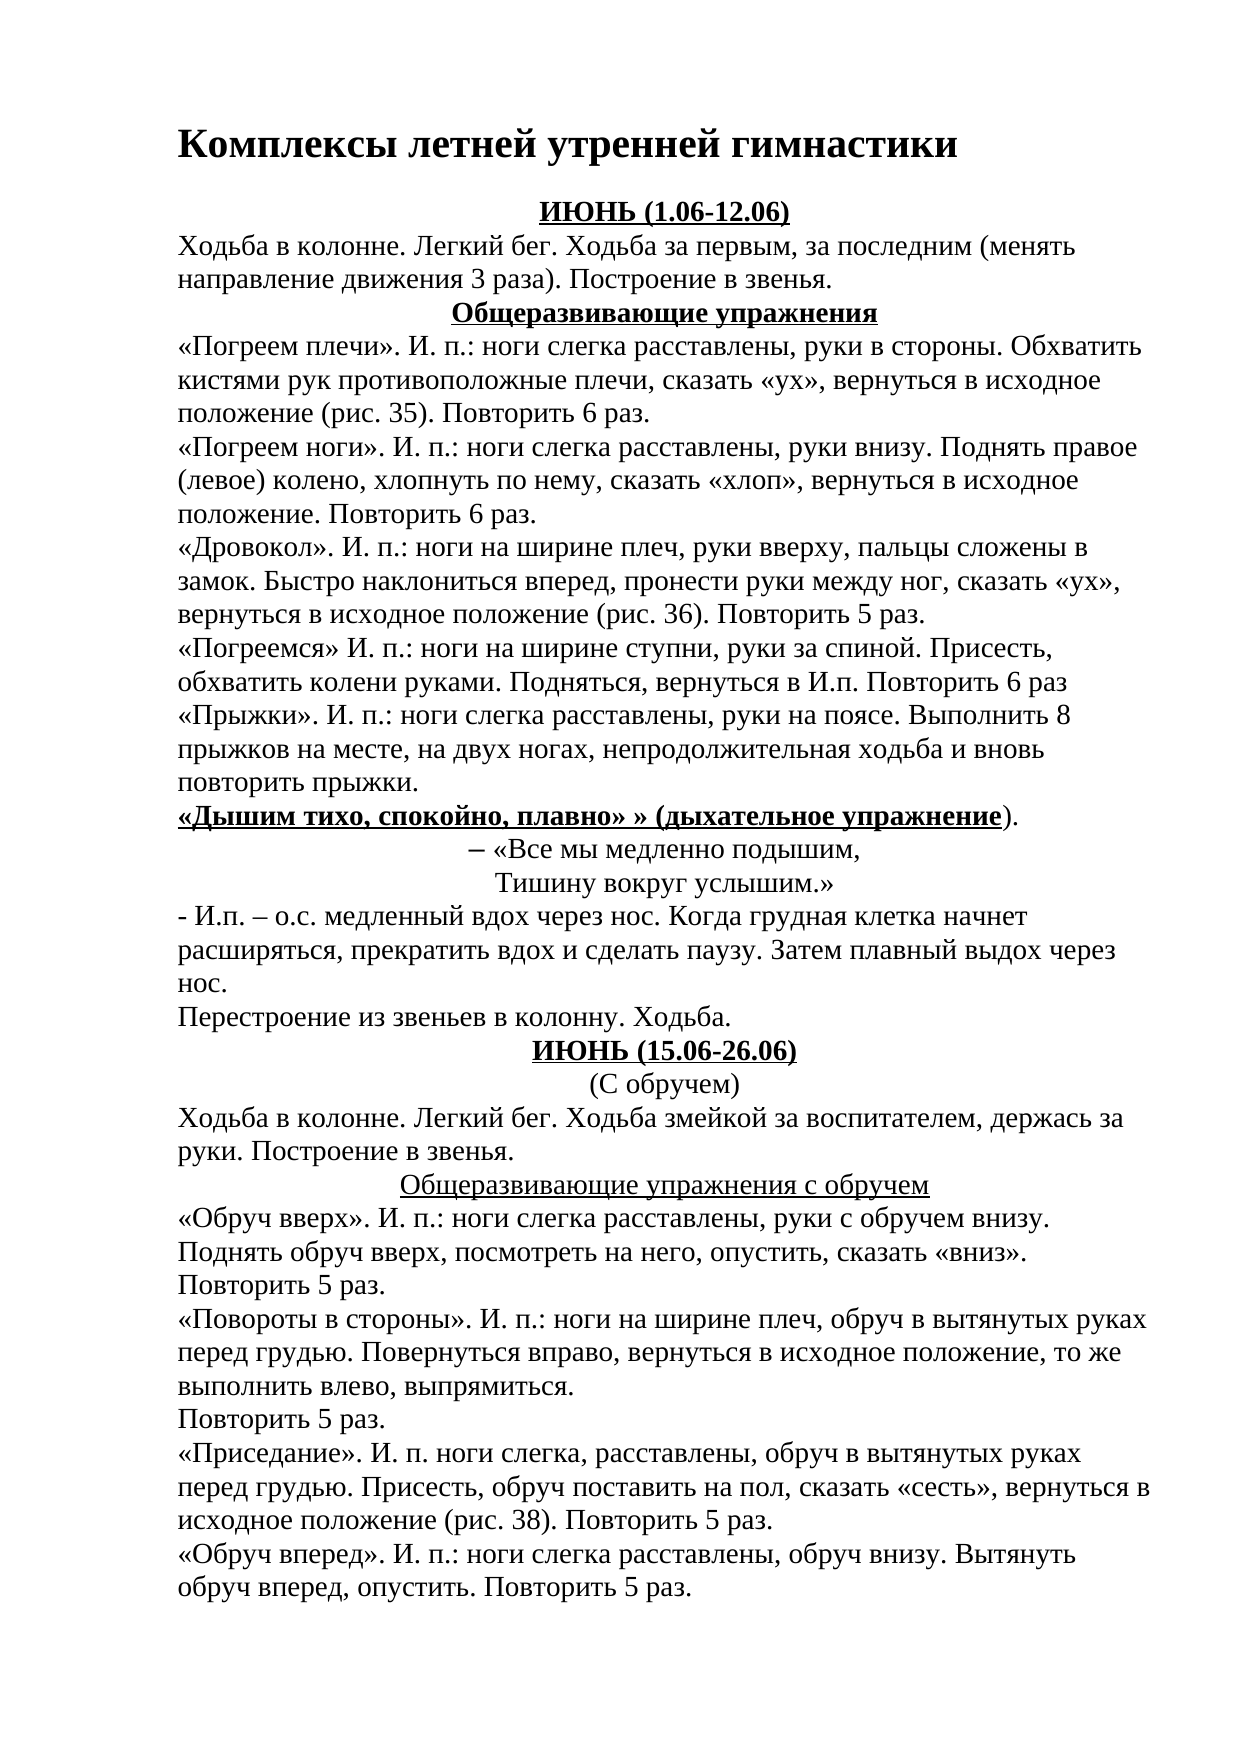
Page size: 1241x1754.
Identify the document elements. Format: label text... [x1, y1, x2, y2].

text Ходьба в колонне. Легкий бег. Ходьба за первым, за последним (менять направление движения 3 раза). Построение в звенья. [177, 228, 1152, 295]
text Тишину вокруг услышим.» [177, 865, 1152, 898]
text «Приседание». И. п. ноги слегка, расставлены, обруч в вытянутых руках перед грудью. Присесть, обруч поставить на пол, сказать «сесть», вернуться в исходное положение (рис. 38). Повторить 5 раз. [177, 1435, 1152, 1536]
text ИЮНЬ (1.06-12.06) [177, 194, 1152, 228]
text «Прыжки». И. п.: ноги слегка расставлены, руки на поясе. Выполнить 8 прыжков на месте, на двух ногах, непродолжительная ходьба и вновь повторить прыжки. [177, 697, 1152, 798]
text «Дровокол». И. п.: ноги на ширине плеч, руки вверху, пальцы сложены в замок. Быстро наклониться вперед, пронести руки между ног, сказать «ух», вернуться в исходное положение (рис. 36). Повторить 5 раз. [177, 529, 1152, 630]
text ИЮНЬ (15.06-26.06) [177, 1033, 1152, 1066]
text - И.п. – о.с. медленный вдох через нос. Когда грудная клетка начнет расширяться, прекратить вдох и сделать паузу. Затем плавный выдох через нос. [177, 898, 1152, 999]
text «Повороты в стороны». И. п.: ноги на ширине плеч, обруч в вытянутых руках перед грудью. Повернуться вправо, вернуться в исходное положение, то же выполнить влево, выпрямиться. [177, 1301, 1152, 1402]
text Повторить 5 раз. [177, 1402, 1152, 1435]
text (С обручем) [177, 1066, 1152, 1100]
text Общеразвивающие упражнения [177, 295, 1152, 328]
text Ходьба в колонне. Легкий бег. Ходьба змейкой за воспитателем, держась за руки. Построение в звенья. [177, 1100, 1152, 1167]
text Комплексы летней утренней гимнастики [177, 118, 1152, 166]
text «Обруч вперед». И. п.: ноги слегка расставлены, обруч внизу. Вытянуть обруч вперед, опустить. Повторить 5 раз. [177, 1536, 1152, 1603]
text «Погреем плечи». И. п.: ноги слегка расставлены, руки в стороны. Обхватить кистями рук противоположные плечи, сказать «ух», вернуться в исходное положение (рис. 35). Повторить 6 раз. [177, 328, 1152, 429]
text «Погреемся» И. п.: ноги на ширине ступни, руки за спиной. Присесть, обхватить колени руками. Подняться, вернуться в И.п. Повторить 6 раз [177, 630, 1152, 697]
text «Погреем ноги». И. п.: ноги слегка расставлены, руки внизу. Поднять правое (левое) колено, хлопнуть по нему, сказать «хлоп», вернуться в исходное положение. Повторить 6 раз. [177, 429, 1152, 529]
text «Дышим тихо, спокойно, плавно» » (дыхательное упражнение). [177, 798, 1152, 831]
text «Обруч вверх». И. п.: ноги слегка расставлены, руки с обручем внизу. Поднять обруч вверх, посмотреть на него, опустить, сказать «вниз». Повторить 5 раз. [177, 1200, 1152, 1301]
text Общеразвивающие упражнения с обручем [177, 1167, 1152, 1200]
text Перестроение из звеньев в колонну. Ходьба. [177, 999, 1152, 1033]
text – «Все мы медленно подышим, [177, 831, 1152, 865]
